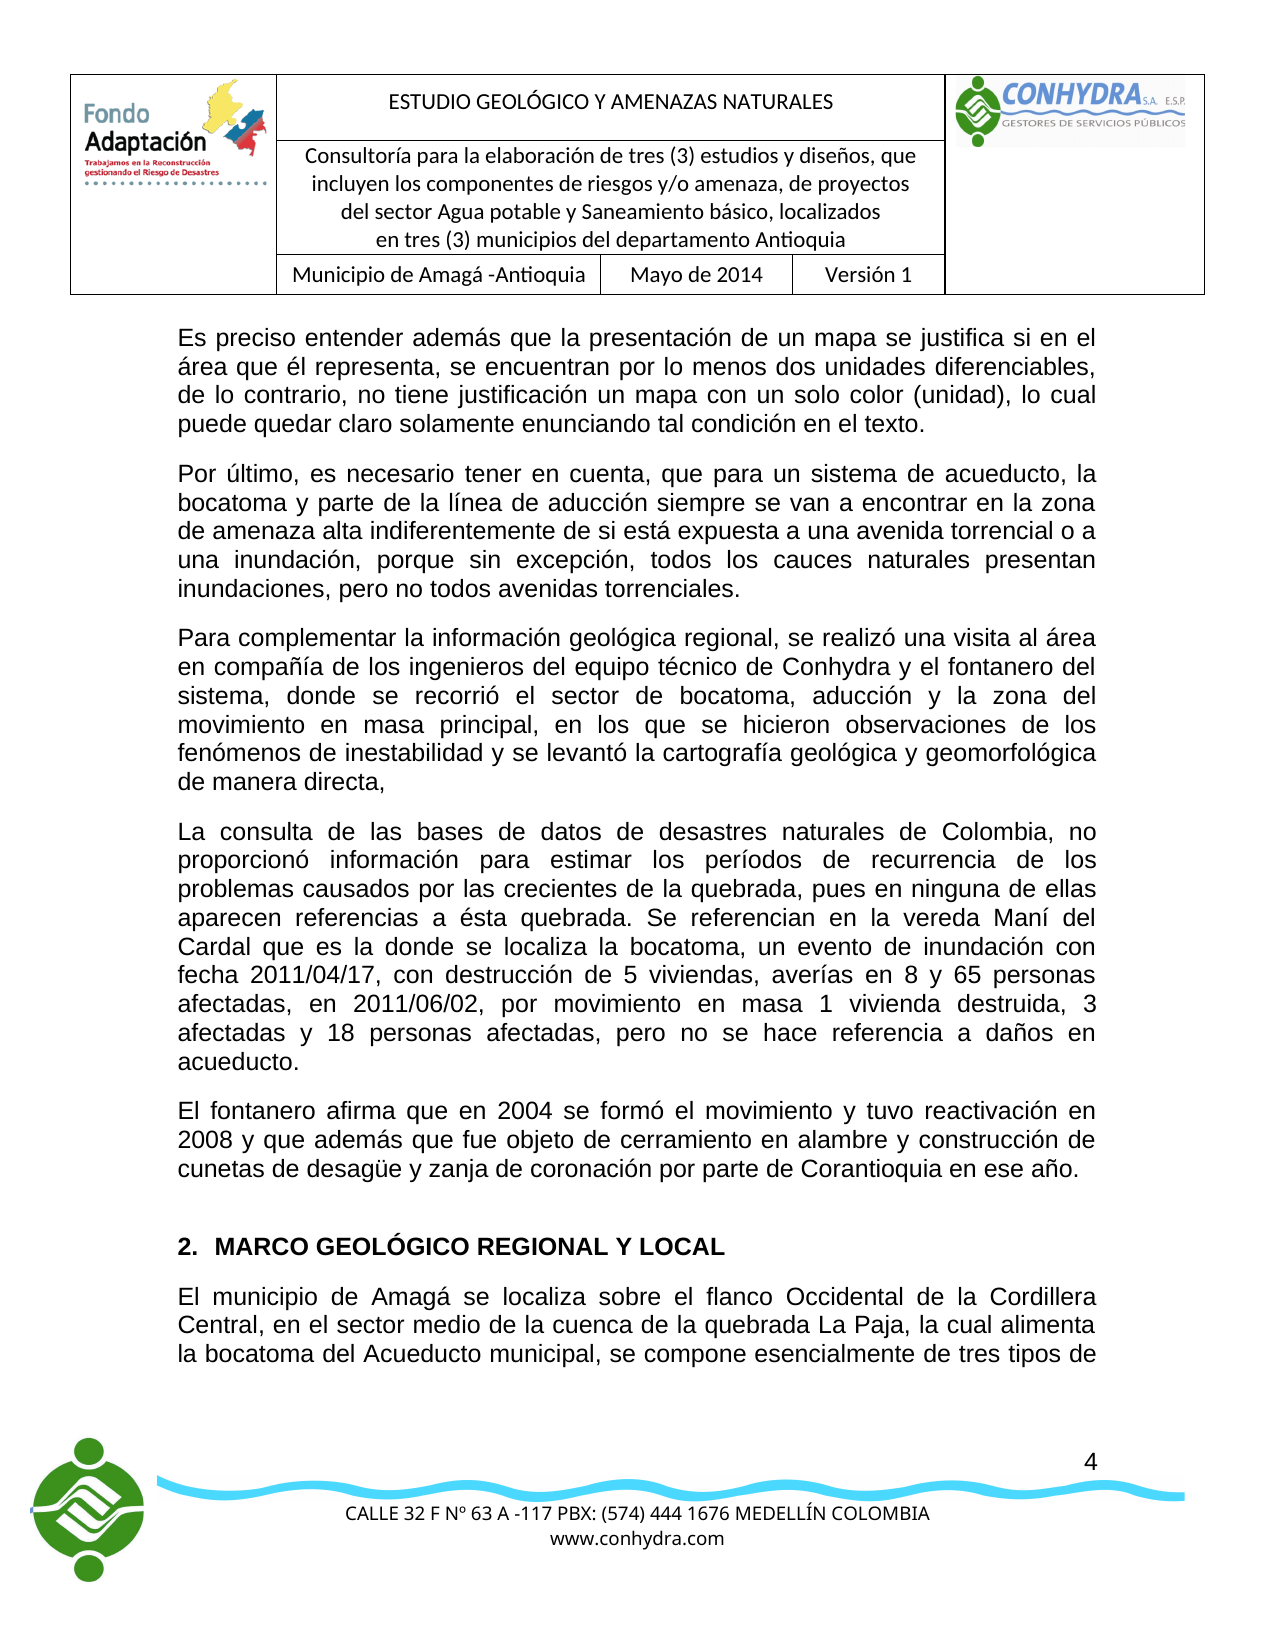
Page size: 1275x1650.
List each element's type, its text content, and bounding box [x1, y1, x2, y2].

text Para complementar la información geológica regional, se realizó una visita al área en compañía de los ingenieros del equipo técnico de Conhydra y el fontanero del sistema, donde se recorrió el sector de bocatoma, aducción y la zona del movimiento en masa principal, en los que se hicieron observaciones de los fenómenos de inestabilidad y se levantó la cartografía geológica y geomorfológica de manera directa, [177, 623, 1098, 796]
list MARCO GEOLÓGICO REGIONAL Y LOCAL [177, 1232, 1098, 1261]
picture [955, 75, 1186, 147]
picture [156, 1475, 1185, 1502]
text Por último, es necesario tener en cuenta, que para un sistema de acueducto, la bocatoma y parte de la línea de aducción siempre se van a encontrar en la zona de amenaza alta indiferentemente de si está expuesta a una avenida torrencial o a una inundación, porque sin excepción, todos los cauces naturales presentan inundaciones, pero no todos avenidas torrenciales. [177, 459, 1098, 603]
text El fontanero afirma que en 2004 se formó el movimiento y tuvo reactivación en 2008 y que además que fue objeto de cerramiento en alambre y construcción de cunetas de desagüe y zanja de coronación por parte de Corantioquia en ese año. [177, 1096, 1098, 1183]
text La consulta de las bases de datos de desastres naturales de Colombia, no proporcionó información para estimar los períodos de recurrencia de los problemas causados por las crecientes de la quebrada, pues en ninguna de ellas aparecen referencias a ésta quebrada. Se referencian en la vereda Maní del Cardal que es la donde se localiza la bocatoma, un evento de inundación con fecha 2011/04/17, con destrucción de 5 viviendas, averías en 8 y 65 personas afectadas, en 2011/06/02, por movimiento en masa 1 vivienda destruida, 3 afectadas y 18 personas afectadas, pero no se hace referencia a daños en acueducto. [177, 817, 1098, 1076]
picture [30, 1432, 144, 1582]
picture [84, 75, 267, 186]
text Es preciso entender además que la presentación de un mapa se justifica si en el área que él representa, se encuentran por lo menos dos unidades diferenciables, de lo contrario, no tiene justificación un mapa con un solo color (unidad), lo cual puede quedar claro solamente enunciando tal condición en el texto. [177, 323, 1098, 438]
